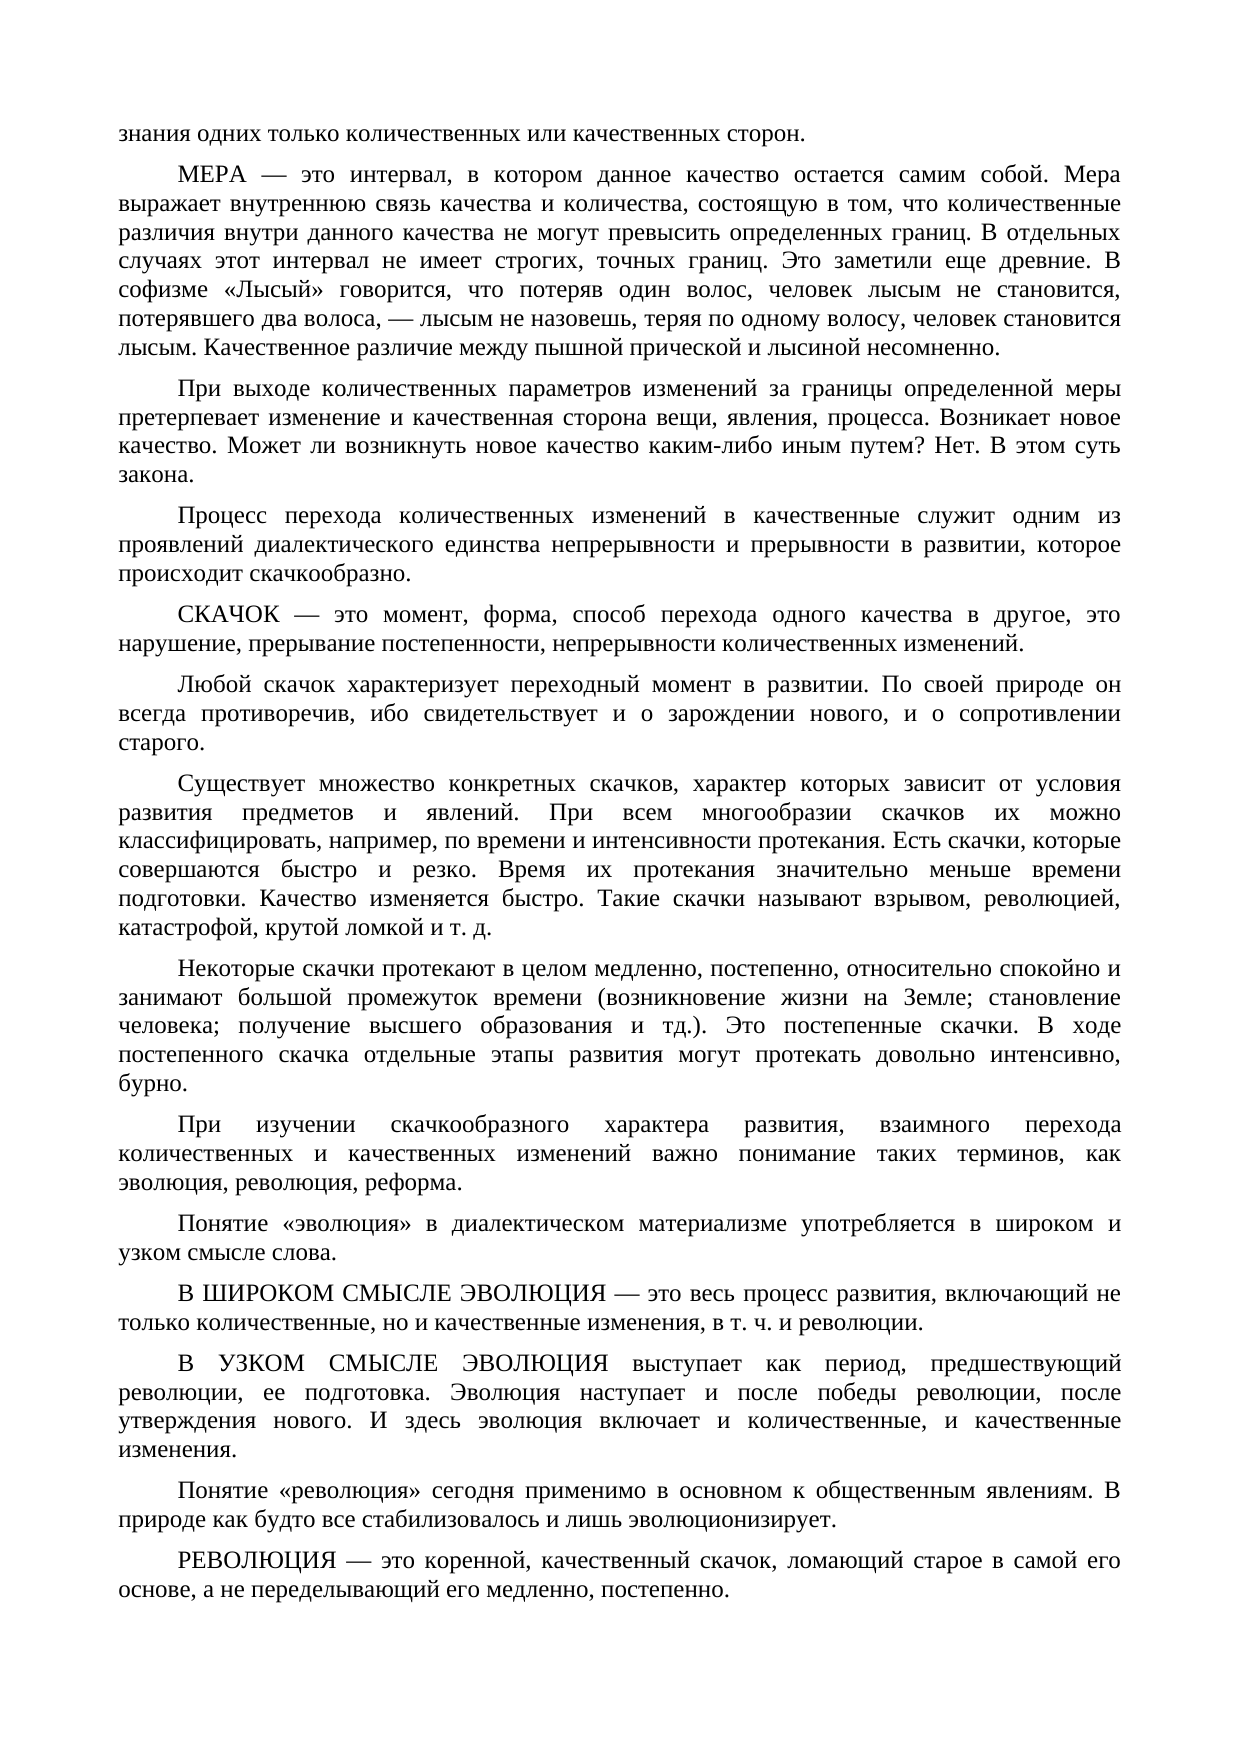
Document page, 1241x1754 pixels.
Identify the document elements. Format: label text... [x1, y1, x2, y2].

text Некоторые скачки протекают в целом медленно, постепенно, относительно спокойно и занимают большой промежуток времени (возникновение жизни на Земле; становление человека; получение высшего образования и тд.). Это постепенные скачки. В ходе постепенного скачка отдельные этапы развития могут протекать довольно интенсивно, бурно. [118, 953, 1122, 1097]
text СКАЧОК — это момент, форма, способ перехода одного качества в другое, это нарушение, прерывание постепенности, непрерывности количественных изменений. [118, 599, 1122, 657]
text В ШИРОКОМ СМЫСЛЕ ЭВОЛЮЦИЯ — это весь процесс развития, включающий не только количественные, но и качественные изменения, в т. ч. и революции. [118, 1278, 1122, 1336]
text Существует множество конкретных скачков, характер которых зависит от условия развития предметов и явлений. При всем многообразии скачков их можно классифицировать, например, по времени и интенсивности протекания. Есть скачки, которые совершаются быстро и резко. Время их протекания значительно меньше времени подготовки. Качество изменяется быстро. Такие скачки называют взрывом, революцией, катастрофой, крутой ломкой и т. д. [118, 768, 1122, 941]
text При изучении скачкообразного характера развития, взаимного перехода количественных и качественных изменений важно понимание таких терминов, как эволюция, революция, реформа. [118, 1109, 1122, 1196]
text В УЗКОМ СМЫСЛЕ ЭВОЛЮЦИЯ выступает как период, предшествующий революции, ее подготовка. Эволюция наступает и после победы революции, после утверждения нового. И здесь эволюция включает и количественные, и качественные изменения. [118, 1348, 1122, 1463]
text При выходе количественных параметров изменений за границы определенной меры претерпевает изменение и качественная сторона вещи, явления, процесса. Возникает новое качество. Может ли возникнуть новое качество каким-либо иным путем? Нет. В этом суть закона. [118, 373, 1122, 488]
text РЕВОЛЮЦИЯ — это коренной, качественный скачок, ломающий старое в самой его основе, а не переделывающий его медленно, постепенно. [118, 1546, 1122, 1603]
text Понятие «эволюция» в диалектическом материализме употребляется в широком и узком смысле слова. [118, 1208, 1122, 1266]
text Любой скачок характеризует переходный момент в развитии. По своей природе он всегда противоречив, ибо свидетельствует и о зарождении нового, и о сопротивлении старого. [118, 669, 1122, 756]
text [118, 118, 1122, 147]
text Процесс перехода количественных изменений в качественные служит одним из проявлений диалектического единства непрерывности и прерывности в развитии, которое происходит скачкообразно. [118, 501, 1122, 587]
text Понятие «революция» сегодня применимо в основном к общественным явлениям. В природе как будто все стабилизовалось и лишь эволюционизирует. [118, 1476, 1122, 1533]
text МЕРА — это интервал, в котором данное качество остается самим собой. Мера выражает внутреннюю связь качества и количества, состоящую в том, что количественные различия внутри данного качества не могут превысить определенных границ. В отдельных случаях этот интервал не имеет строгих, точных границ. Это заметили еще древние. В софизме «Лысый» говорится, что потеряв один волос, человек лысым не становится, потерявшего два волоса, — лысым не назовешь, теряя по одному волосу, человек становится лысым. Качественное различие между пышной прической и лысиной несомненно. [118, 159, 1122, 361]
